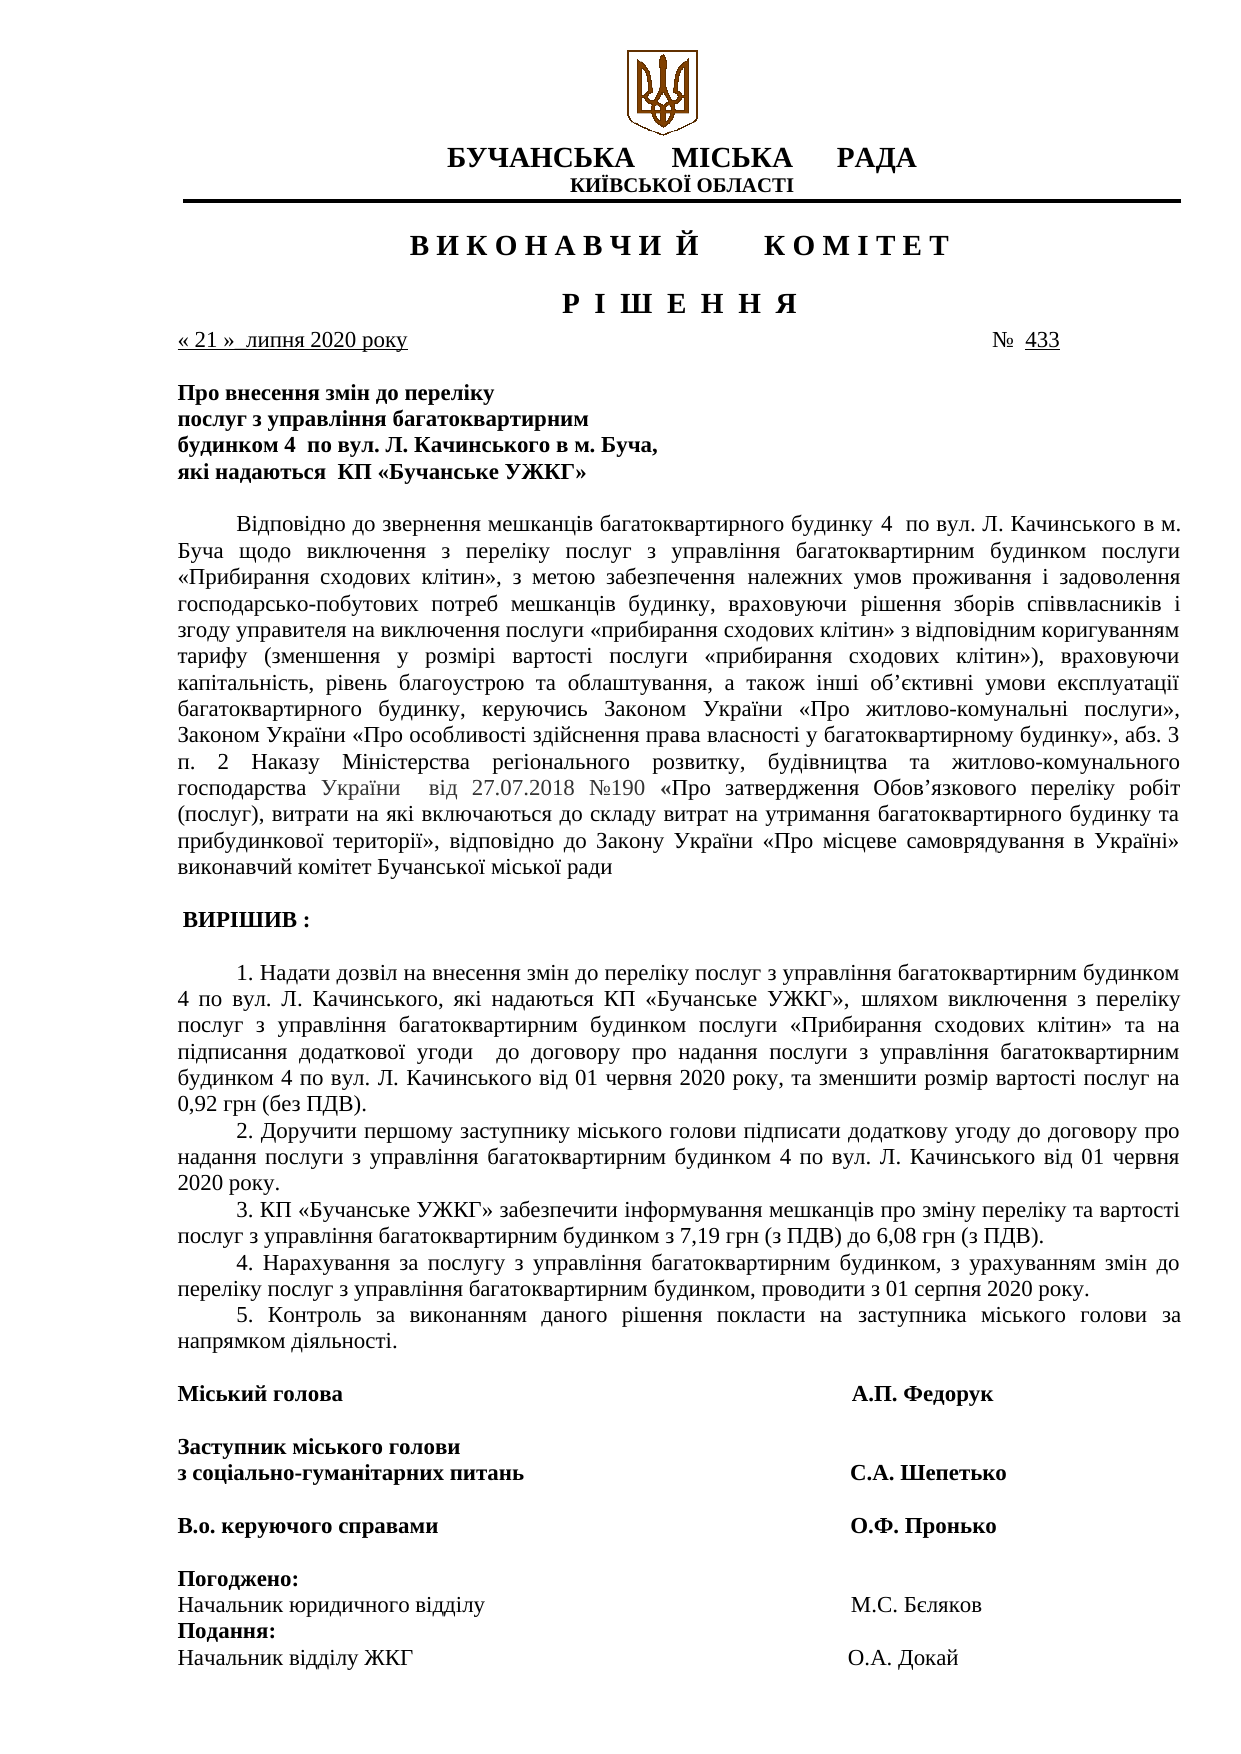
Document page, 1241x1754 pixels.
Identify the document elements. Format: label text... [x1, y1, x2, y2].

text Заступник міського голови [177, 1433, 1181, 1459]
text Міський голова А.П. Федорук [177, 1380, 1181, 1407]
text послуг з управління багатоквартирним [177, 405, 1181, 431]
text з соціально-гуманітарних питань С.А. Шепетько [177, 1459, 1181, 1486]
subtitle Р І Ш Е Н Н Я [177, 286, 1181, 320]
text 4. Нарахування за послугу з управління багатоквартирним будинком, з урахуванням змін до переліку послуг з управління багатоквартирним будинком, проводити з 01 серпня 2020 року. [177, 1248, 1181, 1301]
text « 21 »_липня 2020 року № 433 [177, 326, 1181, 352]
text 3. КП «Бучанське УЖКГ» забезпечити інформування мешканців про зміну переліку та вартості послуг з управління багатоквартирним будинком з 7,19 грн (з ПДВ) до 6,08 грн (з ПДВ). [177, 1196, 1181, 1248]
text які надаються КП «Бучанське УЖКГ» [177, 458, 1181, 484]
text будинком 4 по вул. Л. Качинського в м. Буча, [177, 431, 1181, 458]
text БУЧАНСЬКА МІСЬКА РАДА [183, 140, 1181, 173]
picture [620, 44, 706, 140]
text Начальник юридичного відділу М.С. Бєляков [177, 1591, 1181, 1617]
text В.о. керуючого справами О.Ф. Пронько [177, 1512, 1181, 1538]
text 2. Доручити першому заступнику міського голови підписати додаткову угоду до договору про надання послуги з управління багатоквартирним будинком 4 по вул. Л. Качинського від 01 червня 2020 року. [177, 1117, 1181, 1196]
text Відповідно до звернення мешканців багатоквартирного будинку 4 по вул. Л. Качинського в м. Буча щодо виключення з переліку послуг з управління багатоквартирним будинком послуги «Прибирання сходових клітин», з метою забезпечення належних умов проживання і задоволення господарсько-побутових потреб мешканців будинку, враховуючи рішення зборів співвласників і згоду управителя на виключення послуги «прибирання сходових клітин» з відповідним коригуванням тарифу (зменшення у розмірі вартості послуги «прибирання сходових клітин»), враховуючи капітальність, рівень благоустрою та облаштування, а також інші об’єктивні умови експлуатації багатоквартирного будинку, керуючись Законом України «Про житлово-комунальні послуги», Законом України «Про особливості здійснення права власності у багатоквартирному будинку», абз. 3 п. 2 Наказу Міністерства регіонального розвитку, будівництва та житлово-комунального господарства України від 27.07.2018 №190 «Про затвердження Обов’язкового переліку робіт (послуг), витрати на які включаються до складу витрат на утримання багатоквартирного будинку та прибудинкової території», відповідно до Закону України «Про місцеве самоврядування в Україні» виконавчий комітет Бучанської міської ради [177, 510, 1181, 879]
subtitle ВИРІШИВ : [183, 906, 1181, 932]
subtitle КИЇВСЬКОЇ ОБЛАСТІ [183, 173, 1181, 199]
text Начальник відділу ЖКГ О.А. Докай [177, 1644, 1181, 1670]
text 1. Надати дозвіл на внесення змін до переліку послуг з управління багатоквартирним будинком 4 по вул. Л. Качинського, які надаються КП «Бучанське УЖКГ», шляхом виключення з переліку послуг з управління багатоквартирним будинком послуги «Прибирання сходових клітин» та на підписання додаткової угоди до договору про надання послуги з управління багатоквартирним будинком 4 по вул. Л. Качинського від 01 червня 2020 року, та зменшити розмір вартості послуг на 0,92 грн (без ПДВ). [177, 959, 1181, 1117]
text Про внесення змін до переліку [177, 379, 1181, 405]
text Погоджено: [177, 1565, 1181, 1591]
text 5. Контроль за виконанням даного рішення покласти на заступника міського голови за напрямком діяльності. [177, 1301, 1181, 1354]
subtitle В И К О Н А В Ч И Й К О М І Т Е Т [177, 228, 1181, 261]
text Подання: [177, 1617, 1181, 1644]
